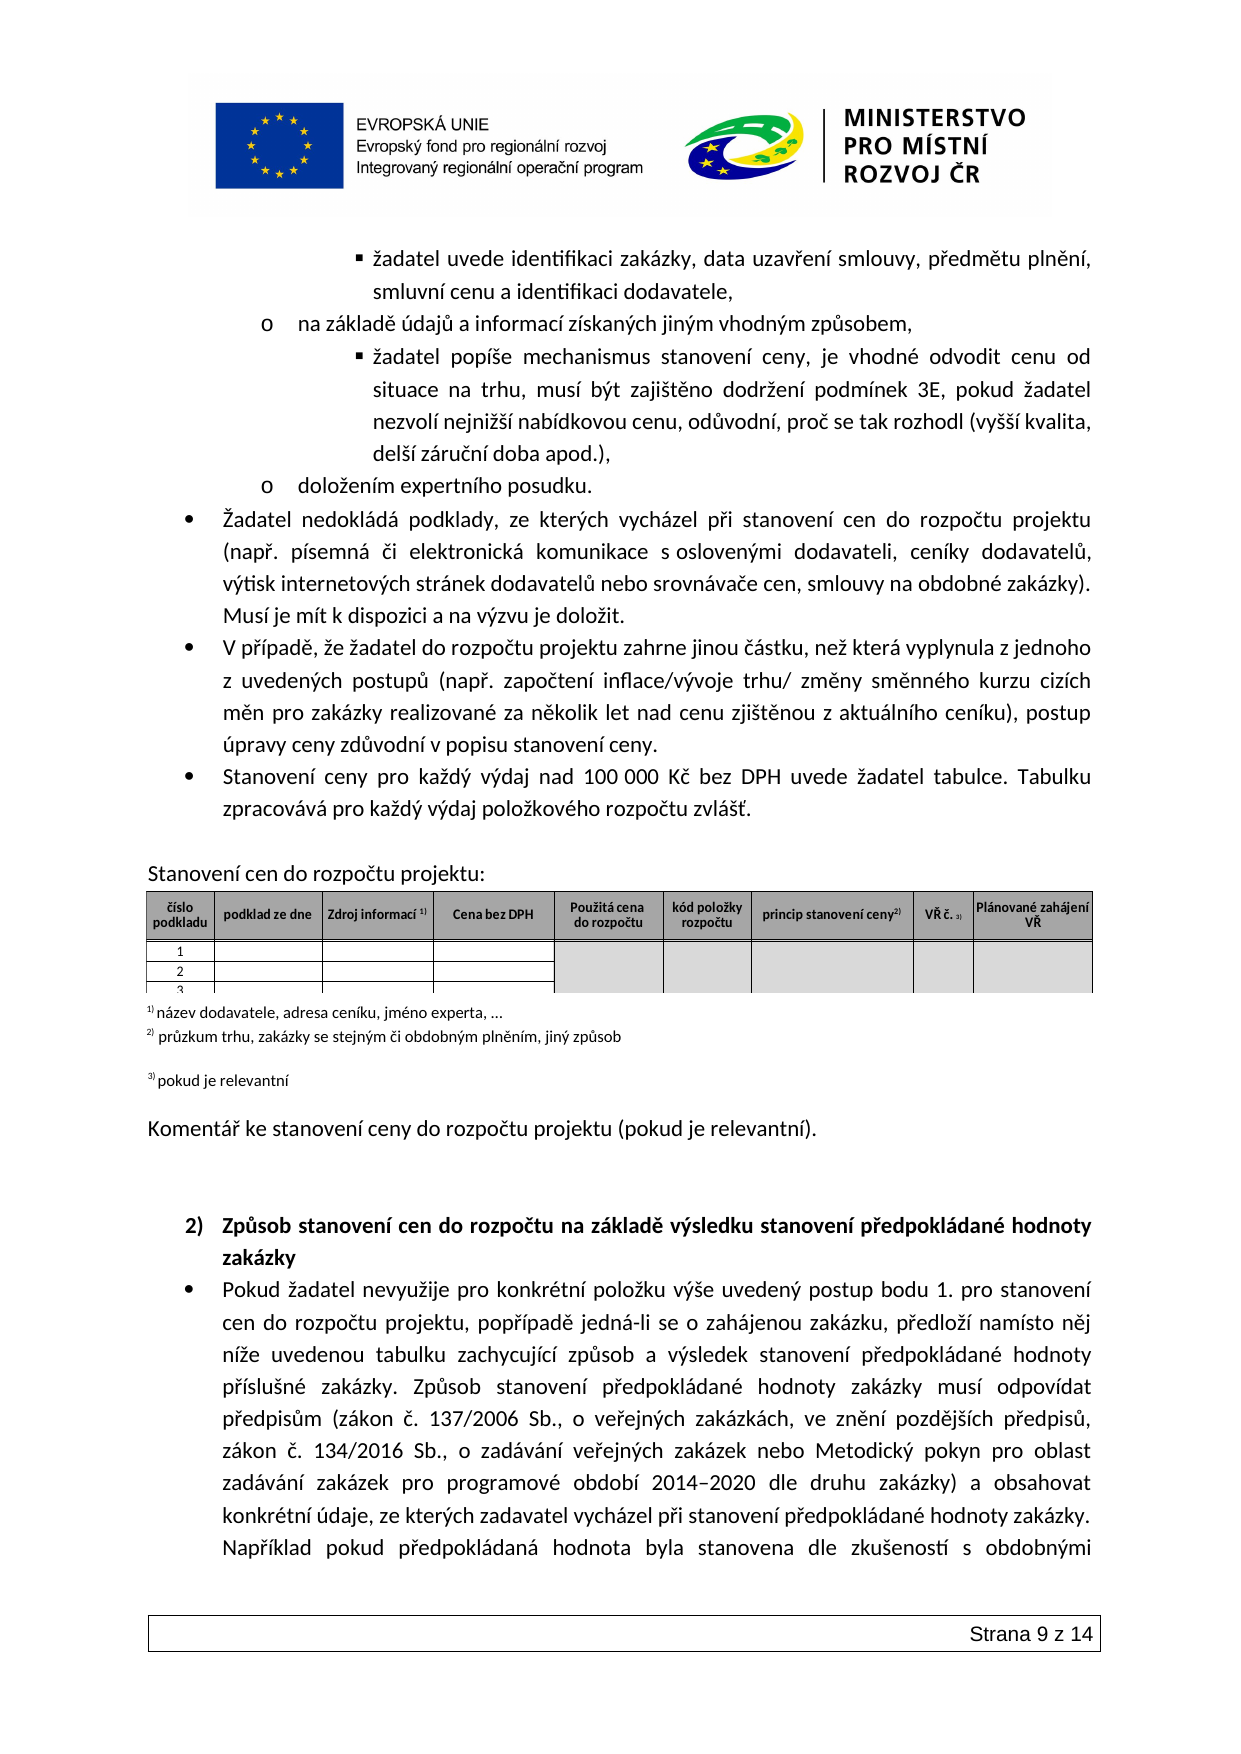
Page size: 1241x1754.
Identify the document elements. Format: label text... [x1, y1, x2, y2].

list V případě, že žadatel do rozpočtu projektu zahrne jinou částku, než která vyplynula z jednoho z uvedených postupů (např. započtení inflace/vývoje trhu/ změny směnného kurzu cizích měn pro zakázky realizované za několik let nad cenu zjištěnou z aktuálního ceníku), postup úpravy ceny zdůvodní v popisu stanovení ceny. [185, 633, 1093, 758]
list žadatel popíše mechanismus stanovení ceny, je vhodné odvodit cenu od situace na trhu, musí být zajištěno dodržení podmínek 3E, pokud žadatel nezvolí nejnižší nabídkovou cenu, odůvodní, proč se tak rozhodl (vyšší kvalita, delší záruční doba apod.), [354, 342, 1093, 467]
list 1) název dodavatele, adresa ceníku, jméno experta, … [146, 1003, 1093, 1023]
list Komentář ke stanovení ceny do rozpočtu projektu (pokud je relevantní). [148, 1114, 1093, 1142]
list na základě údajů a informací získaných jiným vhodným způsobem, [260, 309, 1093, 338]
list Stanovení ceny pro každý výdaj nad 100 000 Kč bez DPH uvede žadatel tabulce. Tabulku zpracovává pro každý výdaj položkového rozpočtu zvlášť. [185, 762, 1093, 822]
list doložením expertního posudku. [260, 471, 1093, 500]
picture [187, 73, 1053, 217]
list Stanovení cen do rozpočtu projektu: [148, 859, 1093, 887]
list Žadatel nedokládá podklady, ze kterých vycházel při stanovení cen do rozpočtu projektu (např. písemná či elektronická komunikace s oslovenými dodavateli, ceníky dodavatelů, výtisk internetových stránek dodavatelů nebo srovnávače cen, smlouvy na obdobné zakázky). Musí je mít k dispozici a na výzvu je doložit. [185, 505, 1093, 629]
list Způsob stanovení cen do rozpočtu na základě výsledku stanovení předpokládané hodnoty zakázky [185, 1211, 1093, 1271]
list 2) průzkum trhu, zakázky se stejným či obdobným plněním, jiný způsob [146, 1026, 1093, 1046]
text 3) pokud je relevantní [148, 1070, 1093, 1091]
list žadatel uvede identifikaci zakázky, data uzavření smlouvy, předmětu plnění, smluvní cenu a identifikaci dodavatele, [354, 244, 1093, 305]
